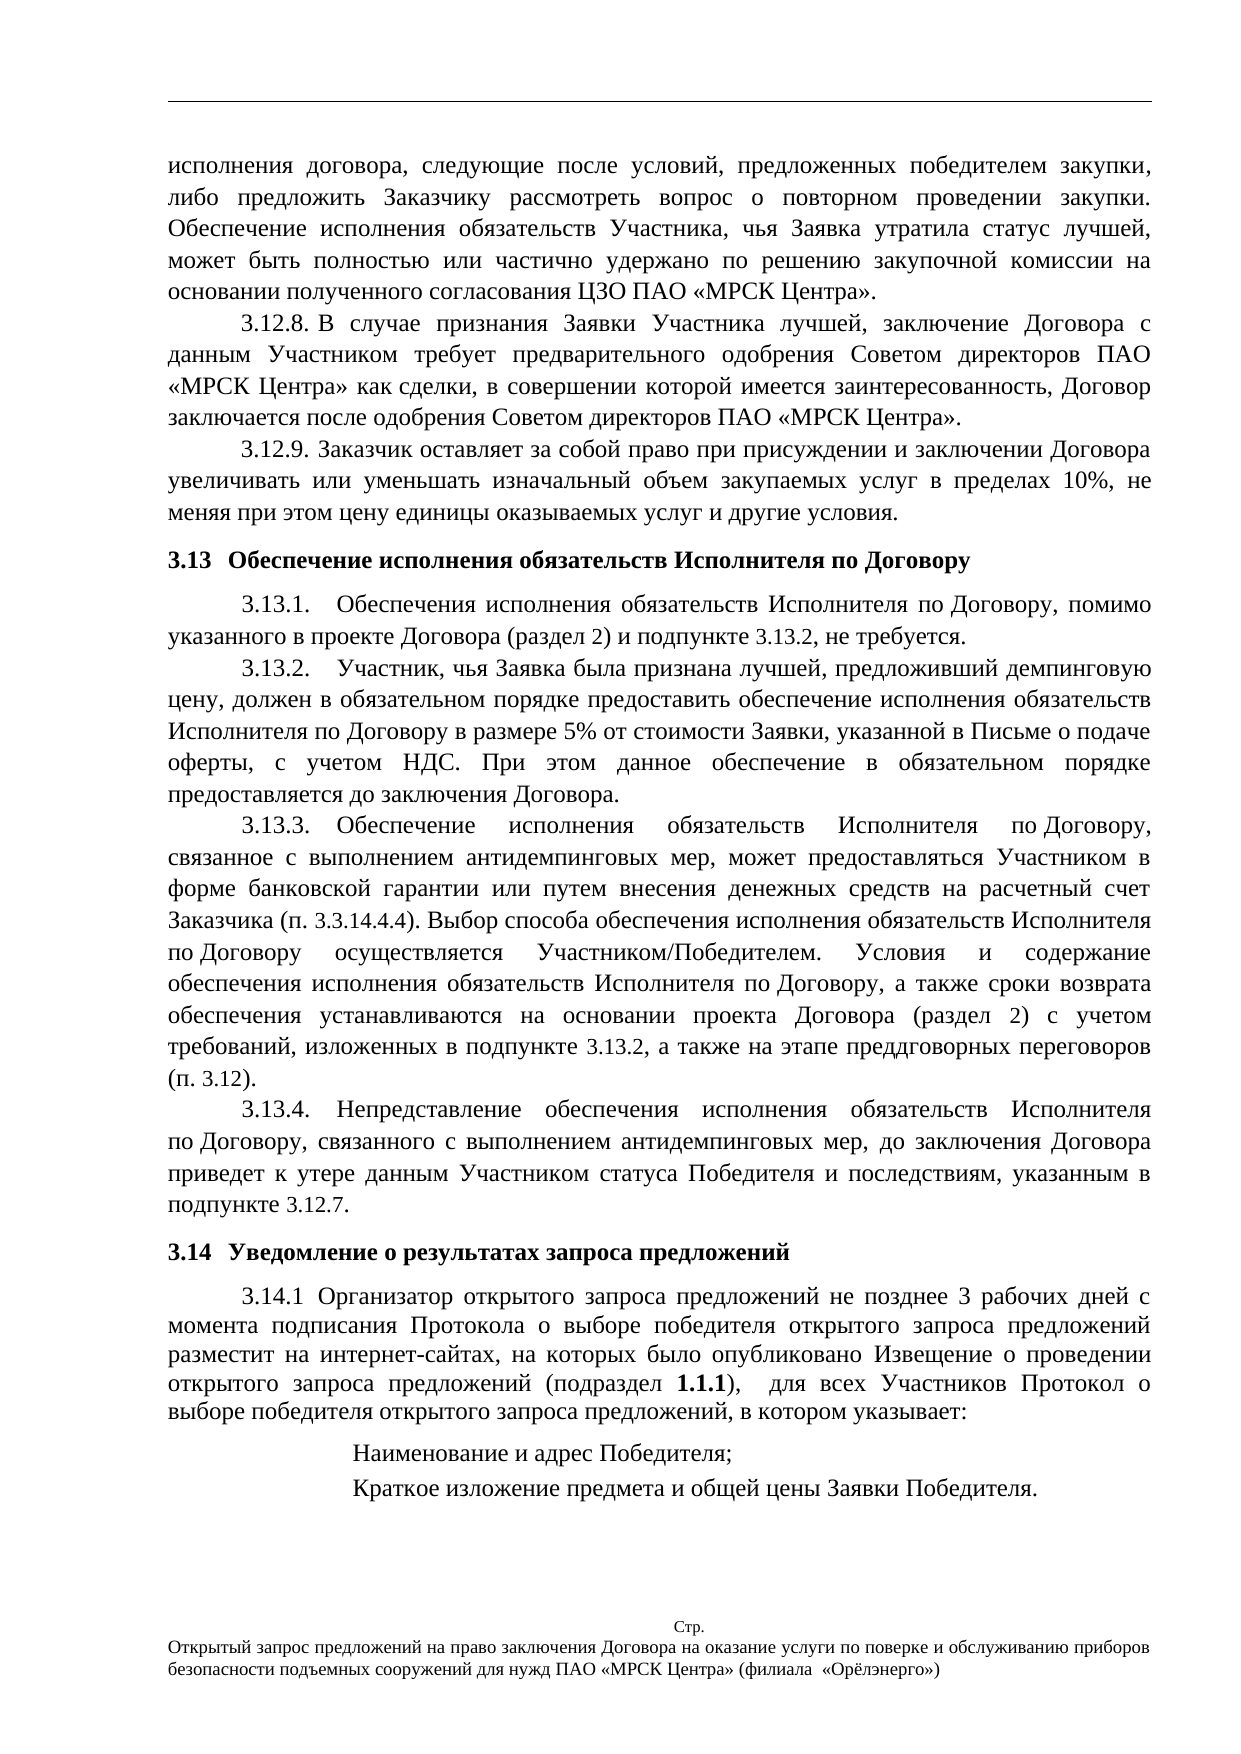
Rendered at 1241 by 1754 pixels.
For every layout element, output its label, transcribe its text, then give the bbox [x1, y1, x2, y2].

subtitle Уведомление о результатах запроса предложений [168, 1237, 1152, 1266]
list Непредставление обеспечения исполнения обязательств Исполнителя по Договору, связанного с выполнением антидемпинговых мер, до заключения Договора приведет к утере данным Участником статуса Победителя и последствиям, указанным в подпункте 3.12.7. [168, 1094, 1152, 1218]
list Заказчик оставляет за собой право при присуждении и заключении Договора увеличивать или уменьшать изначальный объем закупаемых услуг в пределах 10%, не меняя при этом цену единицы оказываемых услуг и другие условия. [168, 434, 1152, 526]
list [168, 150, 1152, 305]
list В случае признания Заявки Участника лучшей, заключение Договора с данным Участником требует предварительного одобрения Советом директоров ПАО «МРСК Центра» как сделки, в совершении которой имеется заинтересованность, Договор заключается после одобрения Советом директоров ПАО «МРСК Центра». [168, 308, 1152, 431]
subtitle Организатор открытого запроса предложений не позднее 3 рабочих дней с момента подписания Протокола о выборе победителя открытого запроса предложений разместит на интернет-сайтах, на которых было опубликовано Извещение о проведении открытого запроса предложений (подраздел 1.1.1), для всех Участников Протокол о выборе победителя открытого запроса предложений, в котором указывает: [168, 1281, 1152, 1425]
list Участник, чья Заявка была признана лучшей, предложивший демпинговую цену, должен в обязательном порядке предоставить обеспечение исполнения обязательств Исполнителя по Договору в размере 5% от стоимости Заявки, указанной в Письме о подаче оферты, с учетом НДС. При этом данное обеспечение в обязательном порядке предоставляется до заключения Договора. [168, 653, 1152, 808]
list Обеспечения исполнения обязательств Исполнителя по Договору, помимо указанного в проекте Договора (раздел 2) и подпункте 3.13.2, не требуется. [168, 589, 1152, 650]
list Обеспечение исполнения обязательств Исполнителя по Договору, связанное с выполнением антидемпинговых мер, может предоставляться Участником в форме банковской гарантии или путем внесения денежных средств на расчетный счет Заказчика (п. 3.3.14.4.4). Выбор способа обеспечения исполнения обязательств Исполнителя по Договору осуществляется Участником/Победителем. Условия и содержание обеспечения исполнения обязательств Исполнителя по Договору, а также сроки возврата обеспечения устанавливаются на основании проекта Договора (раздел 2) с учетом требований, изложенных в подпункте 3.13.2, а также на этапе преддговорных переговоров (п. 3.12). [168, 810, 1152, 1092]
list Наименование и адрес Победителя; [352, 1438, 1166, 1466]
list Краткое изложение предмета и общей цены Заявки Победителя. [352, 1473, 1166, 1501]
subtitle Обеспечение исполнения обязательств Исполнителя по Договору [168, 545, 1152, 574]
